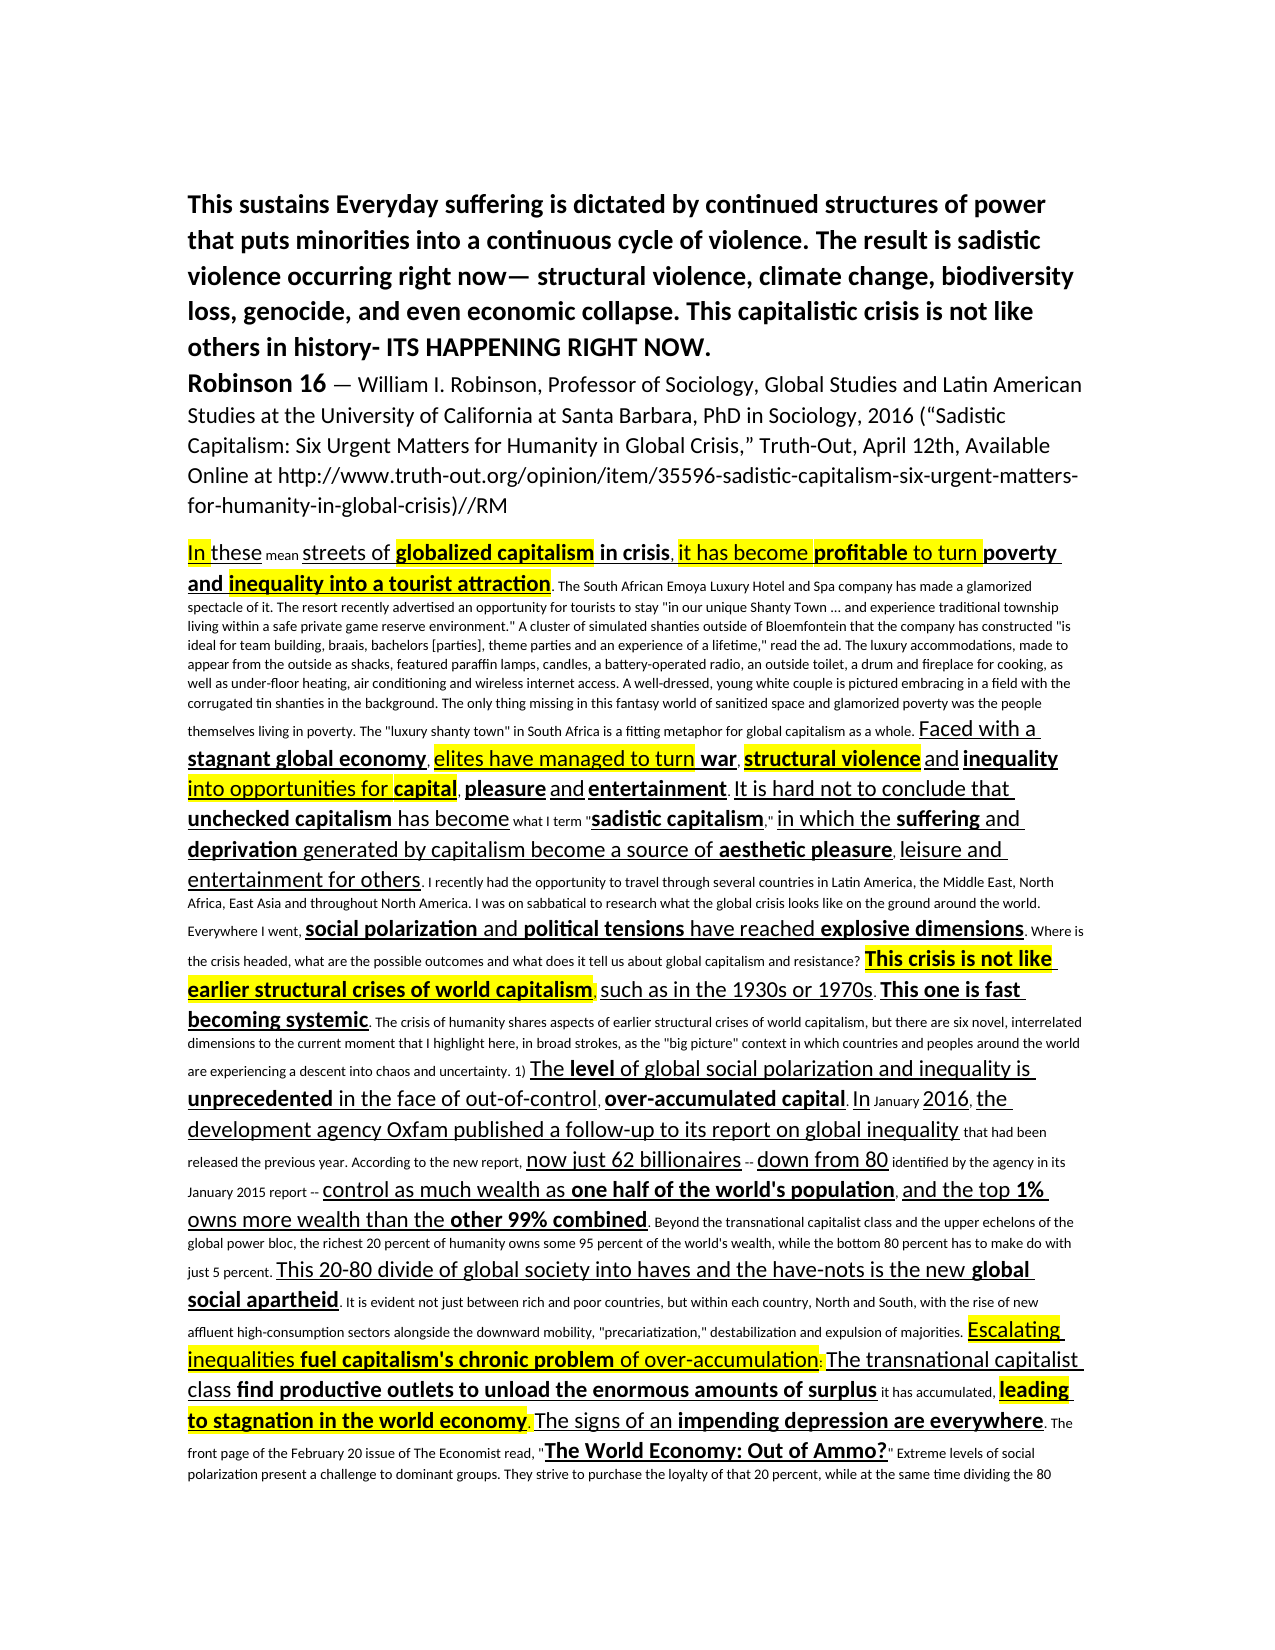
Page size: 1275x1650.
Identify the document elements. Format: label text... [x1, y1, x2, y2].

subtitle This sustains Everyday suffering is dictated by continued structures of power that puts minorities into a continuous cycle of violence. The result is sadistic violence occurring right now— structural violence, climate change, biodiversity loss, genocide, and even economic collapse. This capitalistic crisis is not like others in history- ITS HAPPENING RIGHT NOW. [187, 188, 1087, 363]
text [187, 538, 1087, 1483]
text Robinson 16 — William I. Robinson, Professor of Sociology, Global Studies and Latin American Studies at the University of California at Santa Barbara, PhD in Sociology, 2016 (“Sadistic Capitalism: Six Urgent Matters for Humanity in Global Crisis,” Truth-Out, April 12th, Available Online at http://www.truth-out.org/opinion/item/35596-sadistic-capitalism-six-urgent-matters-for-humanity-in-global-crisis)//RM [187, 366, 1087, 520]
